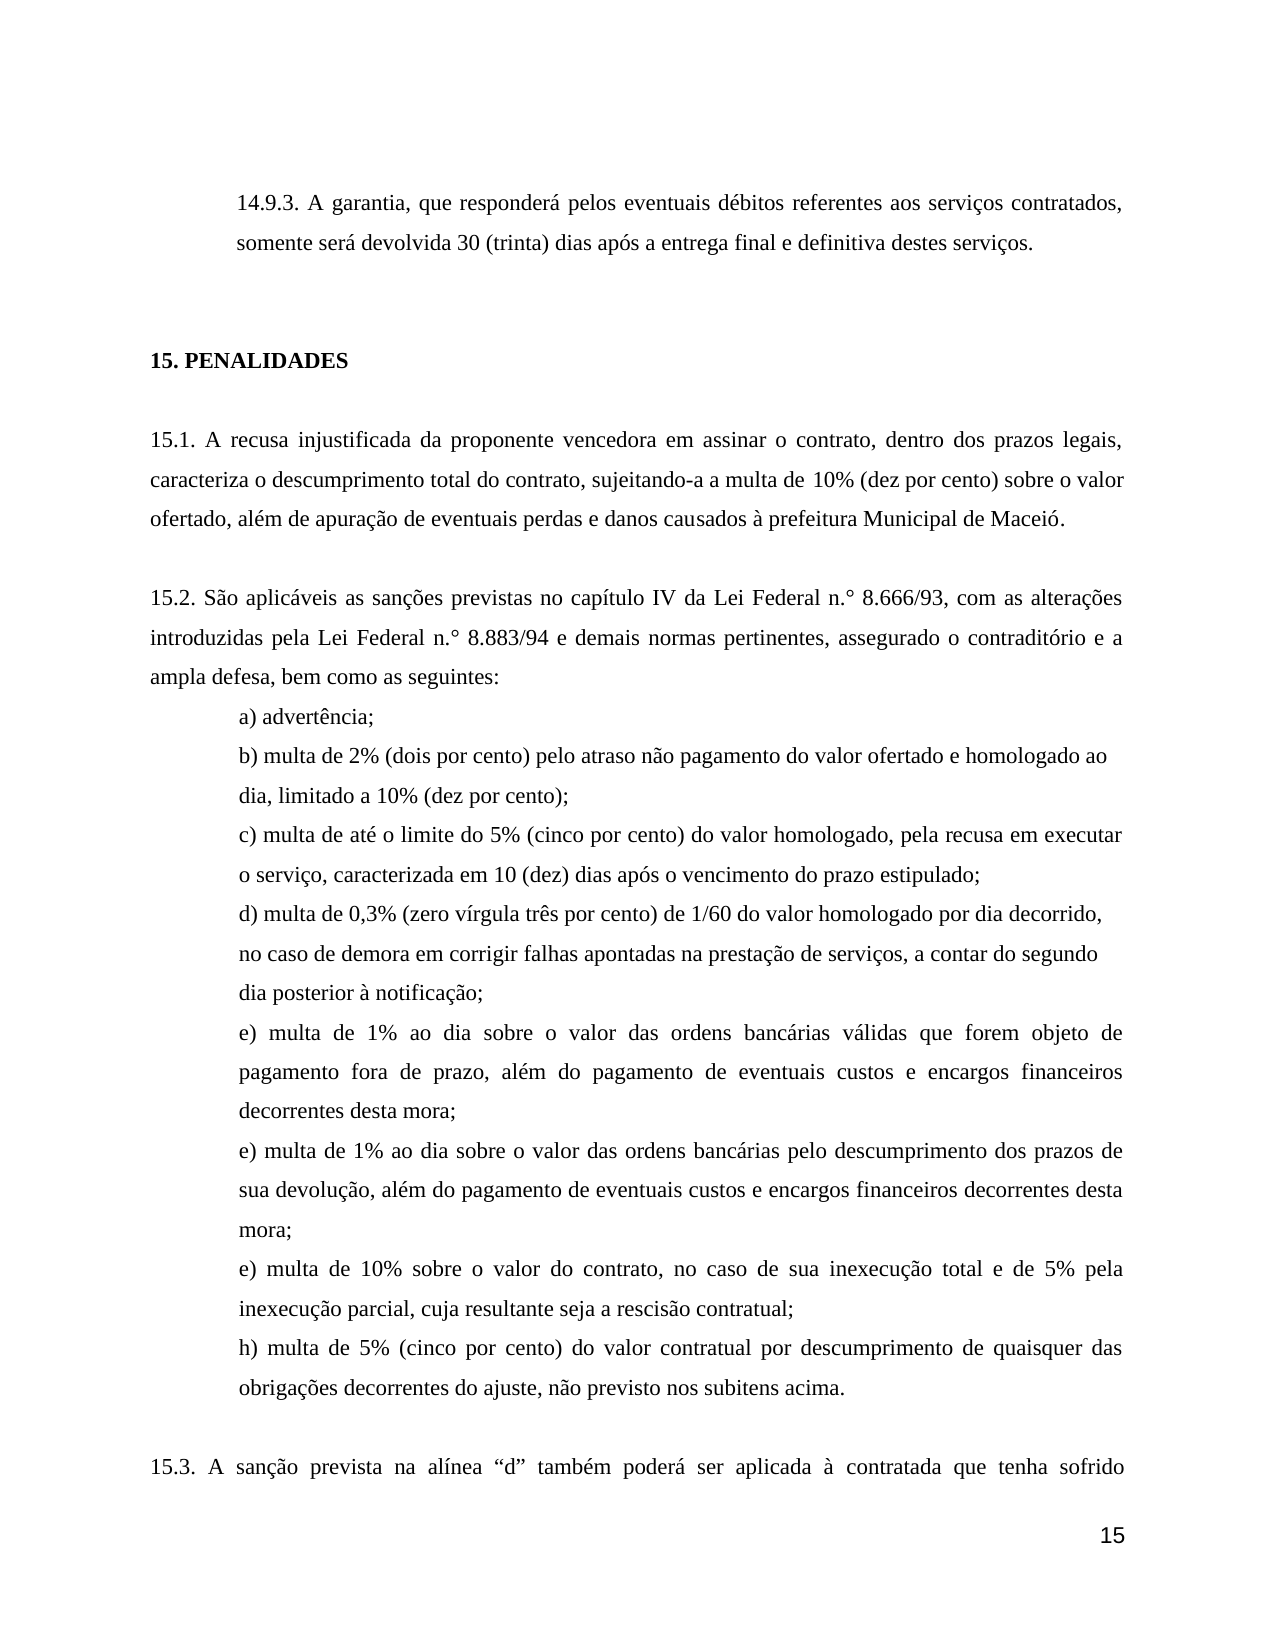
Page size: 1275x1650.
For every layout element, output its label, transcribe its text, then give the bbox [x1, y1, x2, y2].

text c) multa de até o limite do 5% (cinco por cento) do valor homologado, pela recusa em executar o serviço, caracterizada em 10 (dez) dias após o vencimento do prazo estipulado; [239, 821, 1124, 887]
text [150, 1453, 1124, 1479]
text e) multa de 1% ao dia sobre o valor das ordens bancárias válidas que forem objeto de pagamento fora de prazo, além do pagamento de eventuais custos e encargos financeiros decorrentes desta mora; [239, 1018, 1124, 1124]
text e) multa de 10% sobre o valor do contrato, no caso de sua inexecução total e de 5% pela inexecução parcial, cuja resultante seja a rescisão contratual; [239, 1255, 1124, 1321]
text e) multa de 1% ao dia sobre o valor das ordens bancárias pelo descumprimento dos prazos de sua devolução, além do pagamento de eventuais custos e encargos financeiros decorrentes desta mora; [239, 1137, 1124, 1242]
text d) multa de 0,3% (zero vírgula três por cento) de 1/60 do valor homologado por dia decorrido, no caso de demora em corrigir falhas apontadas na prestação de serviços, a contar do segundo dia posterior à notificação; [239, 900, 1124, 1005]
text 15.2. São aplicáveis as sanções previstas no capítulo IV da Lei Federal n.° 8.666/93, com as alterações introduzidas pela Lei Federal n.° 8.883/94 e demais normas pertinentes, assegurado o contraditório e a ampla defesa, bem como as seguintes: [150, 584, 1124, 689]
text 15.1. A recusa injustificada da proponente vencedora em assinar o contrato, dentro dos prazos legais, caracteriza o descumprimento total do contrato, sujeitando-a a multa de 10% (dez por cento) sobre o valor ofertado, além de apuração de eventuais perdas e danos causados à prefeitura Municipal de Maceió. [150, 426, 1124, 532]
text b) multa de 2% (dois por cento) pelo atraso não pagamento do valor ofertado e homologado ao dia, limitado a 10% (dez por cento); [239, 742, 1124, 808]
text 14.9.3. A garantia, que responderá pelos eventuais débitos referentes aos serviços contratados, somente será devolvida 30 (trinta) dias após a entrega final e definitiva destes serviços. [236, 189, 1124, 255]
text 15. PENALIDADES [150, 347, 1124, 374]
text a) advertência; [239, 703, 1124, 729]
text h) multa de 5% (cinco por cento) do valor contratual por descumprimento de quaisquer das obrigações decorrentes do ajuste, não previsto nos subitens acima. [239, 1334, 1124, 1400]
